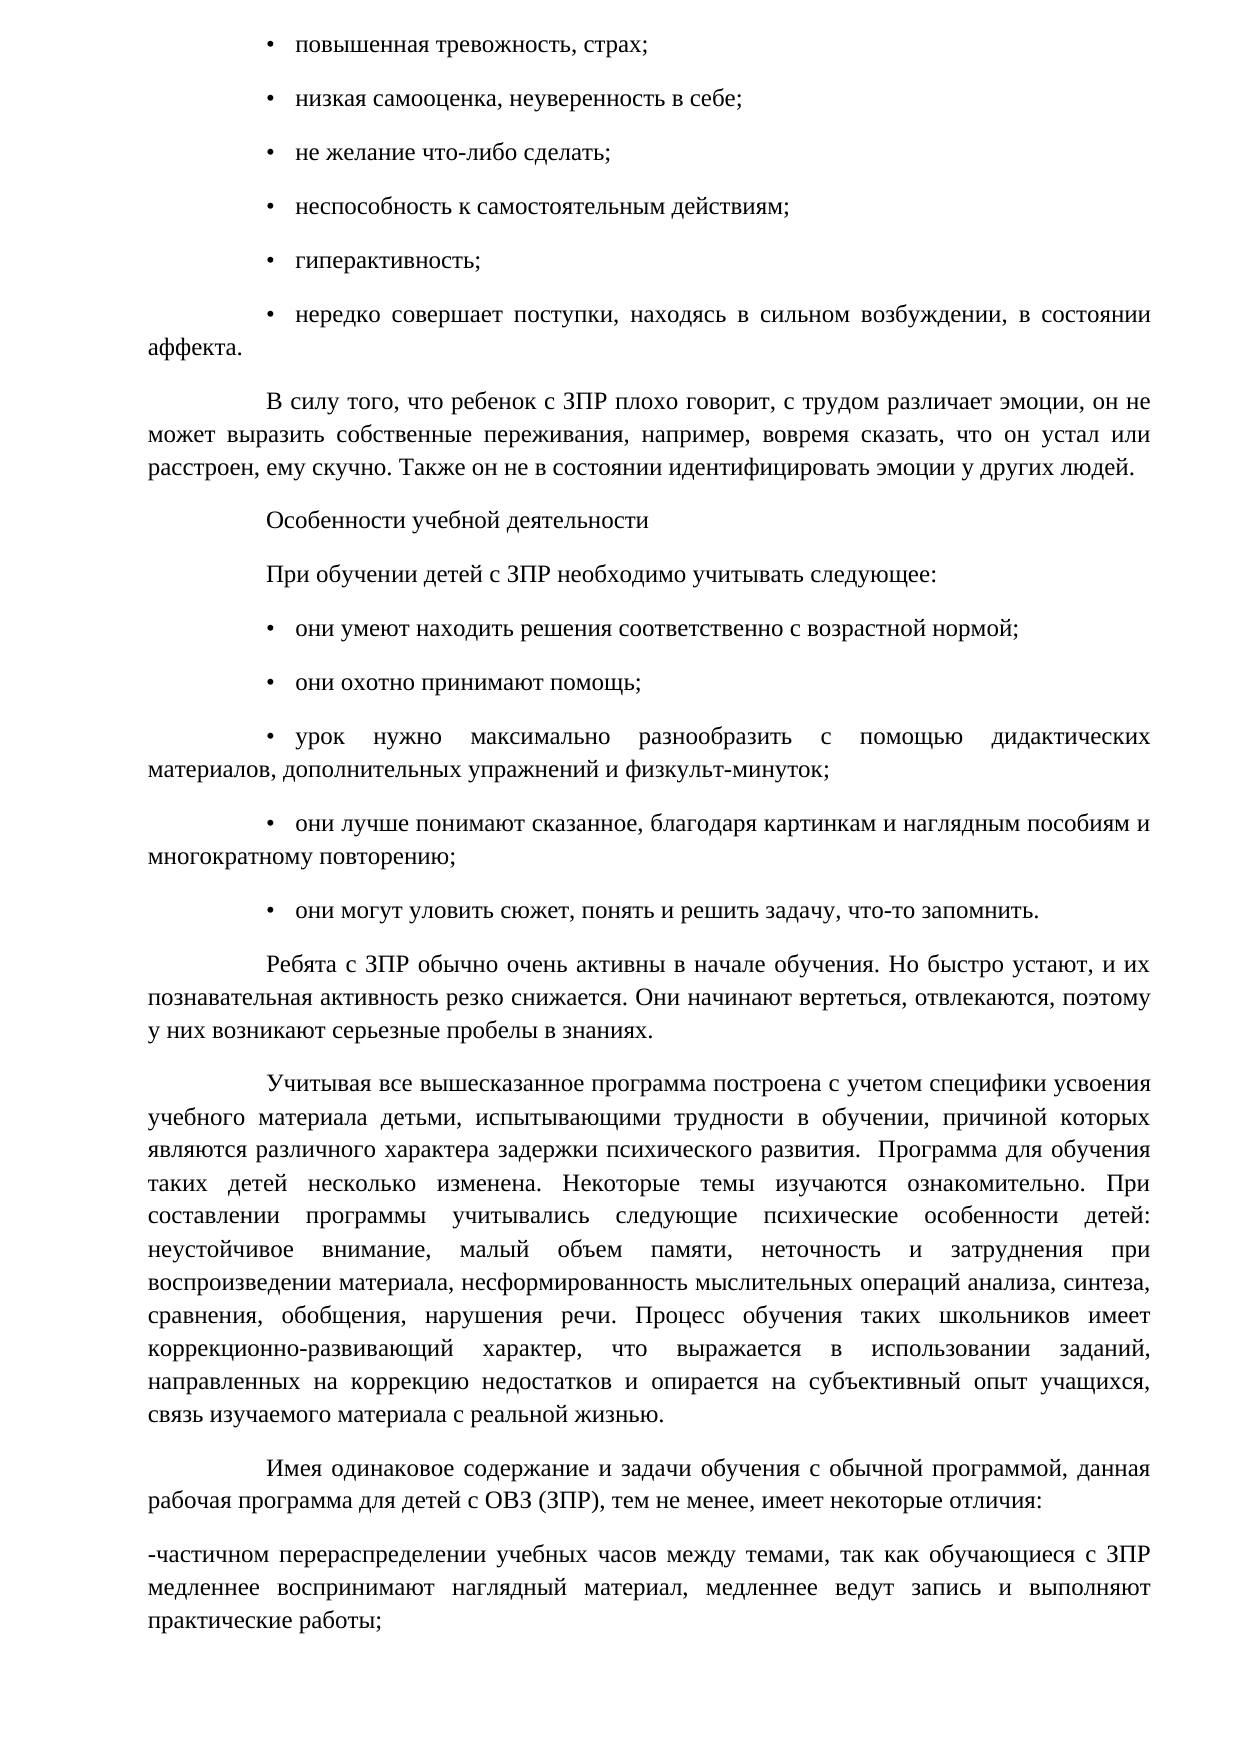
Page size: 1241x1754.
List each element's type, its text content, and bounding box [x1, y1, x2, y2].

text Ребята с ЗПР обычно очень активны в начале обучения. Но быстро устают, и их познавательная активность резко снижается. Они начинают вертеться, отвлекаются, поэтому у них возникают серьезные пробелы в знаниях. [148, 949, 1152, 1043]
text • низкая самооценка, неуверенность в себе; [148, 83, 1152, 112]
text • они могут уловить сюжет, понять и решить задачу, что-то запомнить. [148, 895, 1152, 923]
text Учитывая все вышесказанное программа построена с учетом специфики усвоения учебного материала детьми, испытывающими трудности в обучении, причиной которых являются различного характера задержки психического развития. Программа для обучения таких детей несколько изменена. Некоторые темы изучаются ознакомительно. При составлении программы учитывались следующие психические особенности детей: неустойчивое внимание, малый объем памяти, неточность и затруднения при воспроизведении материала, несформированность мыслительных операций анализа, синтеза, сравнения, обобщения, нарушения речи. Процесс обучения таких школьников имеет коррекционно-развивающий характер, что выражается в использовании заданий, направленных на коррекцию недостатков и опирается на субъективный опыт учащихся, связь изучаемого материала с реальной жизнью. [148, 1068, 1152, 1427]
text При обучении детей с ЗПР необходимо учитывать следующее: [148, 559, 1152, 588]
text • нередко совершает поступки, находясь в сильном возбуждении, в состоянии аффекта. [148, 299, 1152, 361]
text Особенности учебной деятельности [148, 506, 1152, 534]
text • урок нужно максимально разнообразить с помощью дидактических материалов, дополнительных упражнений и физкульт-минуток; [148, 721, 1152, 783]
text -частичном перераспределении учебных часов между темами, так как обучающиеся с ЗПР медленнее воспринимают наглядный материал, медленнее ведут запись и выполняют практические работы; [148, 1539, 1152, 1634]
text В силу того, что ребенок с ЗПР плохо говорит, с трудом различает эмоции, он не может выразить собственные переживания, например, вовремя сказать, что он устал или расстроен, ему скучно. Также он не в состоянии идентифицировать эмоции у других людей. [148, 386, 1152, 481]
text • они лучше понимают сказанное, благодаря картинкам и наглядным пособиям и многократному повторению; [148, 808, 1152, 870]
text • они умеют находить решения соответственно с возрастной нормой; [148, 613, 1152, 642]
text Имея одинаковое содержание и задачи обучения с обычной программой, данная рабочая программа для детей с ОВЗ (ЗПР), тем не менее, имеет некоторые отличия: [148, 1453, 1152, 1514]
text • повышенная тревожность, страх; [148, 29, 1152, 58]
text • они охотно принимают помощь; [148, 667, 1152, 696]
text • неспособность к самостоятельным действиям; [148, 191, 1152, 220]
text • не желание что-либо сделать; [148, 137, 1152, 166]
text • гиперактивность; [148, 245, 1152, 274]
